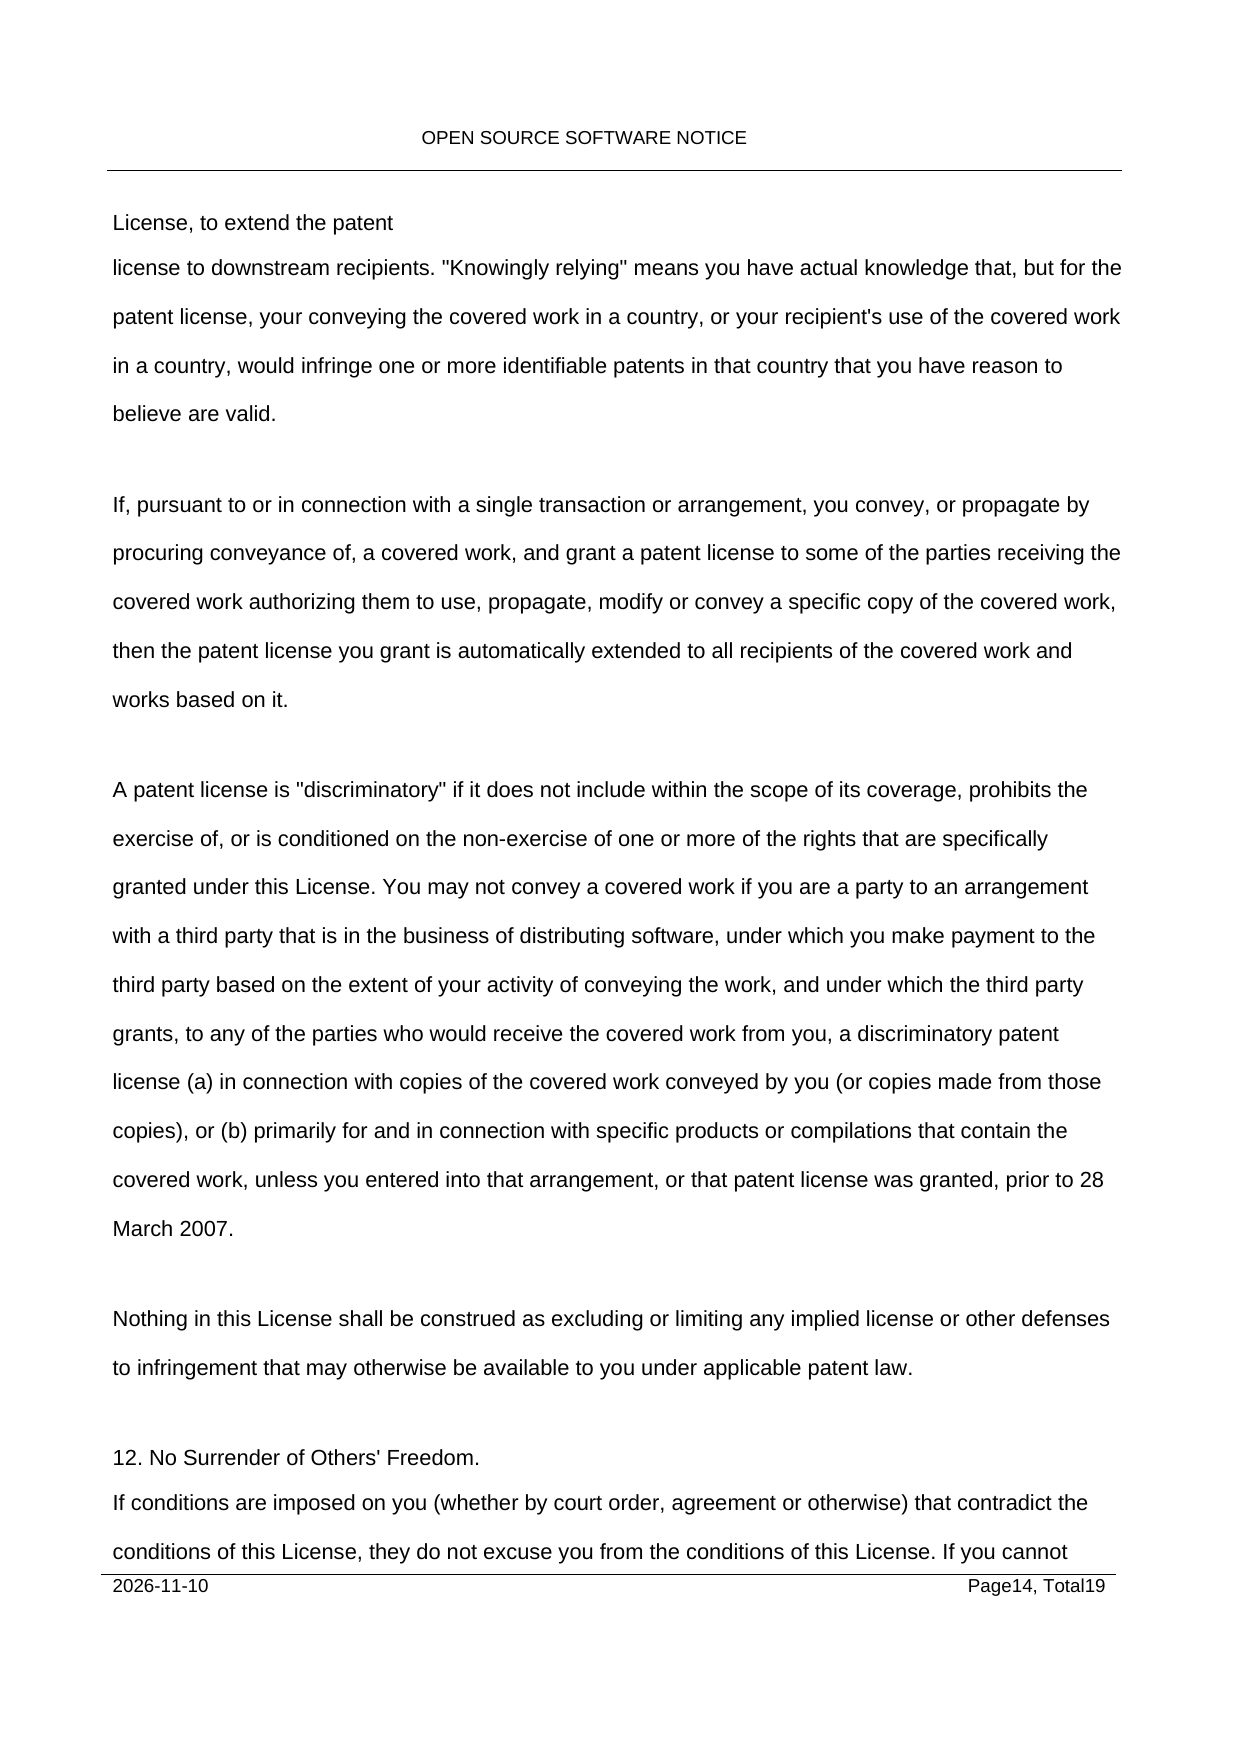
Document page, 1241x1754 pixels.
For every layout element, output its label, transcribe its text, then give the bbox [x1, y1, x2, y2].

text Nothing in this License shall be construed as excluding or limiting any implied license or other defenses to infringement that may otherwise be available to you under applicable patent law. [112, 1302, 1128, 1383]
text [112, 1486, 1128, 1567]
text If, pursuant to or in connection with a single transaction or arrangement, you convey, or propagate by procuring conveyance of, a covered work, and grant a patent license to some of the parties receiving the covered work authorizing them to use, propagate, modify or convey a specific copy of the covered work, then the patent license you grant is automatically extended to all recipients of the covered work and works based on it. [112, 488, 1128, 715]
text A patent license is "discriminatory" if it does not include within the scope of its coverage, prohibits the exercise of, or is conditioned on the non-exercise of one or more of the rights that are specifically granted under this License. You may not convey a covered work if you are a party to an arrangement with a third party that is in the business of distributing software, under which you make payment to the third party based on the extent of your activity of conveying the work, and under which the third party grants, to any of the parties who would receive the covered work from you, a discriminatory patent license (a) in connection with copies of the covered work conveyed by you (or copies made from those copies), or (b) primarily for and in connection with specific products or compilations that contain the covered work, unless you entered into that arrangement, or that patent license was granted, prior to 28 March 2007. [112, 773, 1128, 1244]
text 12. No Surrender of Others' Freedom. [112, 1441, 1128, 1473]
text license to downstream recipients. "Knowingly relying" means you have actual knowledge that, but for the patent license, your conveying the covered work in a country, or your recipient's use of the covered work in a country, would infringe one or more identifiable patents in that country that you have reason to believe are valid. [112, 251, 1128, 430]
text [112, 206, 1128, 239]
